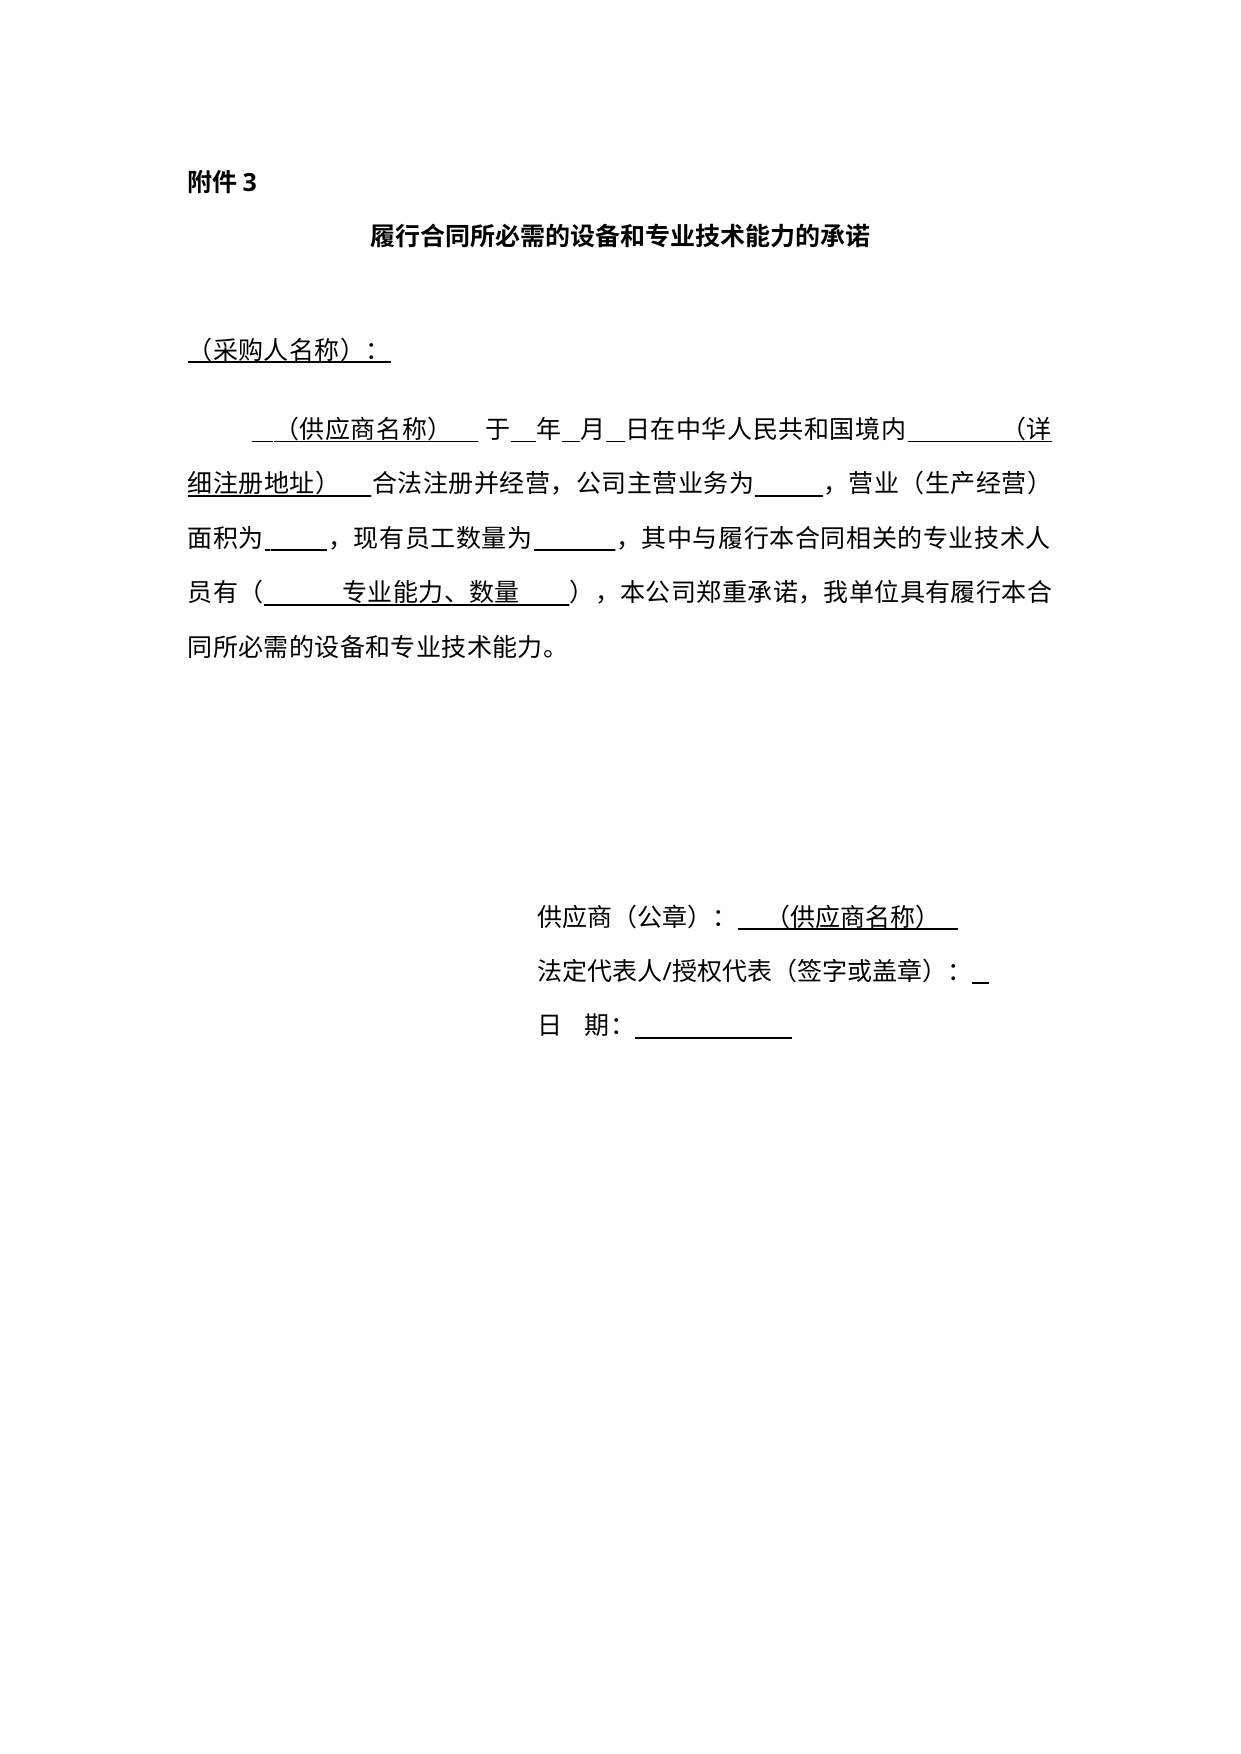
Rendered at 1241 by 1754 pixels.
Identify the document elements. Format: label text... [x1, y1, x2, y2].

text 供应商（公章）： （供应商名称） [187, 897, 1053, 933]
text （采购人名称）： [187, 330, 1053, 366]
text 日 期： [187, 1006, 1053, 1042]
text 附件3 [187, 162, 1053, 198]
text 履行合同所必需的设备和专业技术能力的承诺 [187, 216, 1053, 253]
text （供应商名称） 于 年 月 日在中华人民共和国境内 （详细注册地址） 合法注册并经营，公司主营业务为 ，营业（生产经营）面积为 ，现有员工数量为 ，其中与履行本合同相关的专业技术人员有（ 专业能力、数量 ），本公司郑重承诺，我单位具有履行本合同所必需的设备和专业技术能力。 [187, 409, 1053, 663]
text 法定代表人/授权代表（签字或盖章）： [187, 951, 1053, 988]
